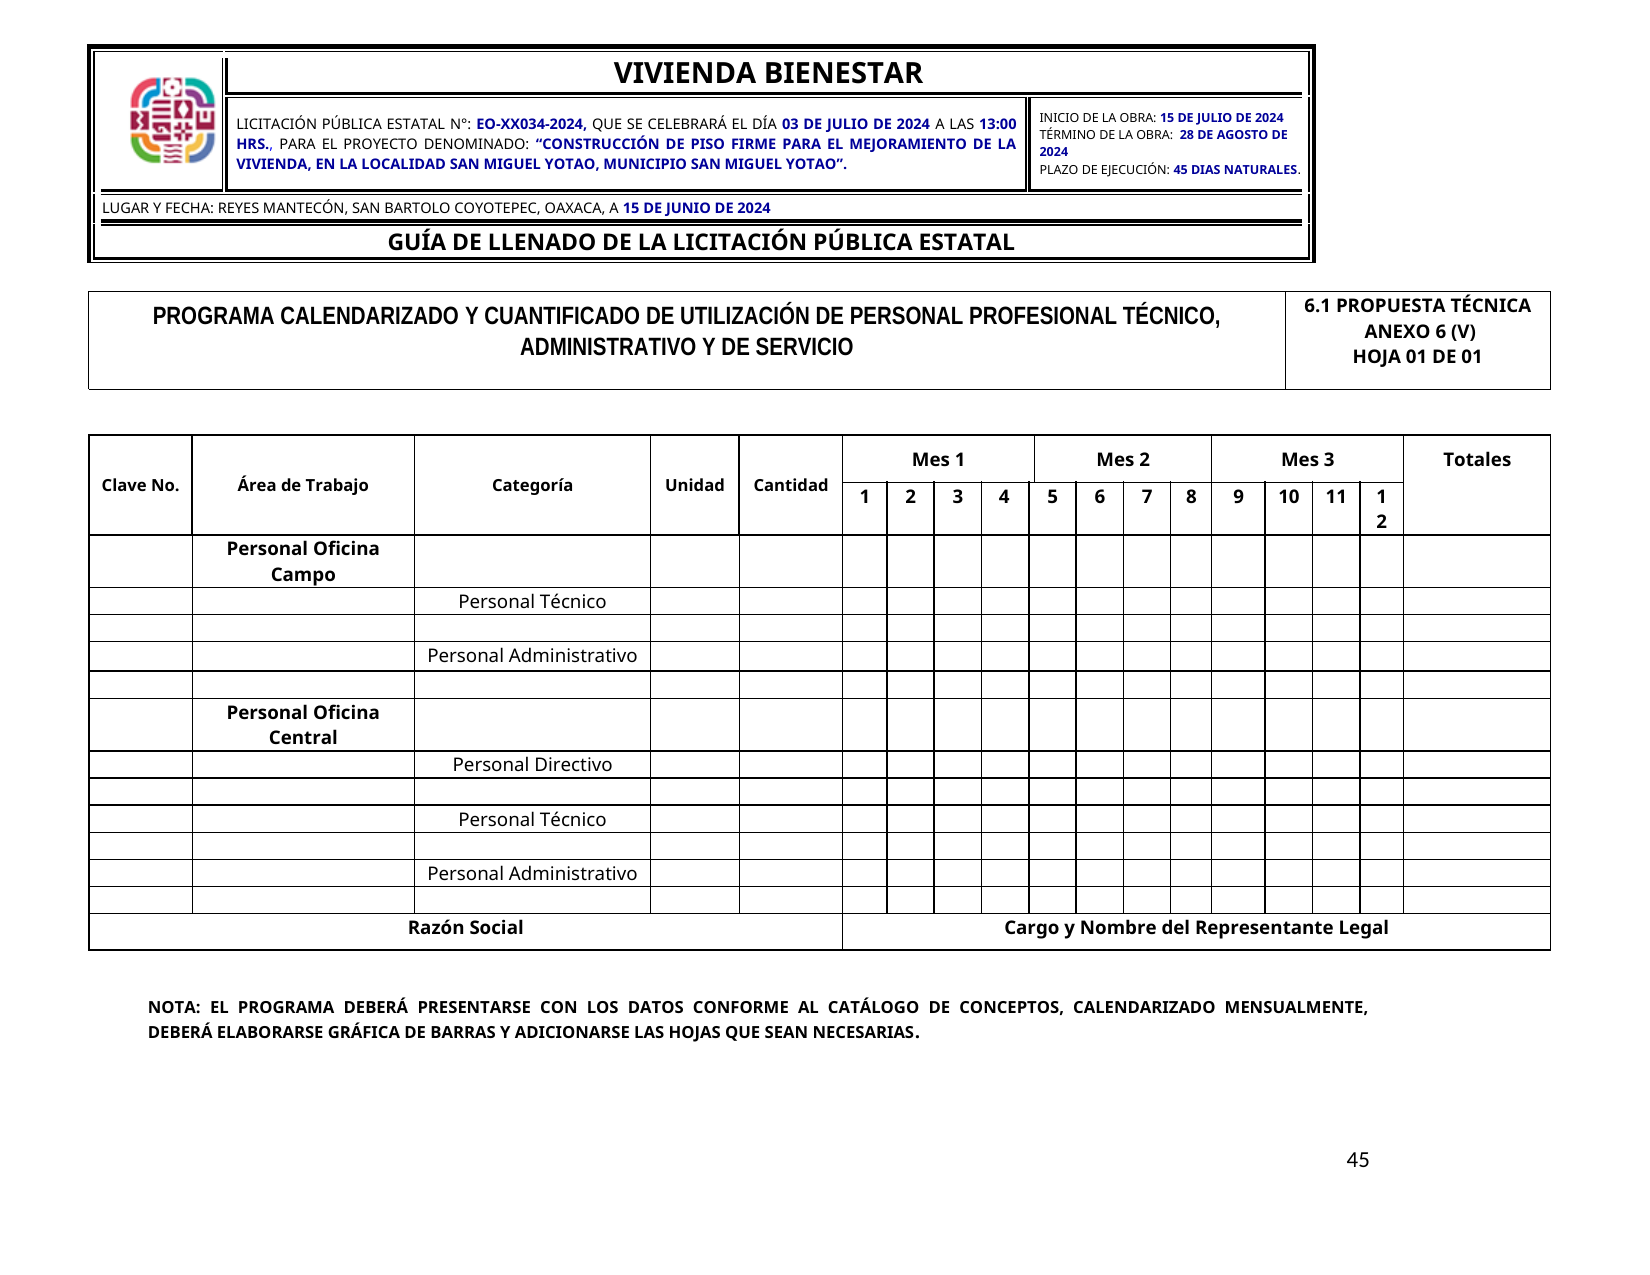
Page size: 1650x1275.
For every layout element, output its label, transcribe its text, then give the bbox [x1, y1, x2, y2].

table_cell [1124, 833, 1170, 858]
table_cell 1 [843, 483, 886, 534]
table_cell [1313, 806, 1359, 831]
table_cell [935, 672, 981, 697]
table_cell [651, 752, 739, 777]
table_cell [843, 672, 886, 697]
table_cell [90, 642, 192, 670]
table_cell [740, 642, 842, 670]
table_cell [1404, 833, 1550, 858]
table_cell [888, 752, 933, 777]
table_cell [740, 887, 842, 913]
table_cell Personal Administrativo [415, 860, 650, 886]
table_cell [982, 672, 1028, 697]
table_cell [1124, 752, 1170, 777]
table_cell 6 [1077, 483, 1123, 534]
table_cell [1212, 860, 1264, 886]
table_cell [415, 779, 650, 804]
table_cell [982, 779, 1028, 804]
table_cell [843, 642, 886, 670]
table_cell 9 [1212, 483, 1264, 534]
table_cell [843, 588, 886, 614]
table_cell [1313, 833, 1359, 858]
table_cell [1361, 833, 1403, 858]
table_cell [888, 860, 933, 886]
table_cell [982, 887, 1028, 913]
table_cell [90, 806, 192, 831]
table_cell [1171, 536, 1211, 587]
table_cell [651, 860, 739, 886]
table_cell [1171, 588, 1211, 614]
table_cell [843, 833, 886, 858]
table_cell [1404, 642, 1550, 670]
table_cell 3 [935, 483, 981, 534]
table_cell [843, 752, 886, 777]
table_cell Personal Administrativo [415, 642, 650, 670]
table_cell [935, 779, 981, 804]
table_cell [1077, 779, 1123, 804]
table_cell [1361, 860, 1403, 886]
table_cell [193, 642, 414, 670]
table_cell [935, 615, 981, 641]
table_cell [1077, 536, 1123, 587]
table_cell [888, 642, 933, 670]
table_cell [90, 833, 192, 858]
table_cell [740, 536, 842, 587]
table_cell [935, 860, 981, 886]
table_cell 2 [888, 483, 933, 534]
table_cell [1030, 642, 1075, 670]
table_cell [843, 860, 886, 886]
table_cell [843, 615, 886, 641]
table_cell [1030, 588, 1075, 614]
table_cell Personal Oficina Central [193, 699, 414, 750]
table_cell [1030, 752, 1075, 777]
table_cell [1313, 615, 1359, 641]
table_cell [1404, 887, 1550, 913]
table_cell [1313, 779, 1359, 804]
table_header Área de Trabajo [193, 436, 414, 534]
table_cell [740, 860, 842, 886]
table_cell [1077, 642, 1123, 670]
table_cell [651, 615, 739, 641]
table_cell [1171, 642, 1211, 670]
table_cell [1313, 887, 1359, 913]
table_cell [1404, 860, 1550, 886]
table_cell [1266, 860, 1312, 886]
table_cell [651, 833, 739, 858]
table_cell [1077, 860, 1123, 886]
table_cell [651, 642, 739, 670]
table_cell [982, 588, 1028, 614]
table_cell [651, 672, 739, 697]
table_cell [1266, 833, 1312, 858]
table_cell [1404, 672, 1550, 697]
table_cell [1361, 672, 1403, 697]
picture [119, 70, 222, 169]
table_cell [982, 536, 1028, 587]
table_cell [651, 779, 739, 804]
table_header PROGRAMA CALENDARIZADO Y CUANTIFICADO DE UTILIZACIÓN DE PERSONAL PROFESIONAL TÉCNICO, ADMINISTRATIVO Y DE SERVICIO [89, 292, 1285, 388]
table_header Totales [1404, 436, 1550, 481]
table_cell [1030, 536, 1075, 587]
table_cell [740, 779, 842, 804]
table_cell [935, 588, 981, 614]
table_cell [1212, 642, 1264, 670]
table_cell [1030, 806, 1075, 831]
table_cell [1124, 588, 1170, 614]
table_cell [1171, 887, 1211, 913]
table_cell [415, 672, 650, 697]
table_cell [90, 615, 192, 641]
table_cell [935, 699, 981, 750]
table_cell [1266, 588, 1312, 614]
table_cell [888, 699, 933, 750]
table_header Mes 3 [1212, 436, 1403, 481]
table_header Cantidad [740, 436, 842, 534]
table_cell [740, 588, 842, 614]
table_cell [90, 536, 192, 587]
table_cell [935, 642, 981, 670]
table_cell Personal Técnico [415, 588, 650, 614]
table_cell [1077, 833, 1123, 858]
table_cell [1124, 642, 1170, 670]
table_cell [90, 699, 192, 750]
table_cell [651, 806, 739, 831]
table_cell [982, 833, 1028, 858]
table_cell [1404, 752, 1550, 777]
table_cell [1361, 806, 1403, 831]
table_cell [1404, 588, 1550, 614]
table_cell [888, 615, 933, 641]
table_cell [1404, 779, 1550, 804]
table_cell [1171, 833, 1211, 858]
table_cell [1313, 752, 1359, 777]
table_cell [740, 615, 842, 641]
table_cell Personal Oficina Campo [193, 536, 414, 587]
table_cell [1361, 779, 1403, 804]
table_cell [651, 887, 739, 913]
table_cell [1361, 752, 1403, 777]
table_cell [1030, 699, 1075, 750]
table_cell [843, 536, 886, 587]
table_cell [1124, 615, 1170, 641]
table_cell [1077, 672, 1123, 697]
table_cell [1266, 536, 1312, 587]
table_cell [1077, 615, 1123, 641]
table_cell [193, 588, 414, 614]
table_cell Cargo y Nombre del Representante Legal [843, 914, 1550, 949]
table_cell [415, 536, 650, 587]
table_cell [90, 752, 192, 777]
table_cell [1313, 699, 1359, 750]
table_cell [1212, 672, 1264, 697]
table_cell [1212, 615, 1264, 641]
table_cell [1124, 536, 1170, 587]
table_cell [1361, 588, 1403, 614]
table_cell [1313, 672, 1359, 697]
table_cell [1266, 887, 1312, 913]
table_cell [1030, 672, 1075, 697]
table_cell [1404, 481, 1550, 534]
table_cell [935, 806, 981, 831]
table_cell [415, 615, 650, 641]
table_cell [193, 887, 414, 913]
table_cell [1124, 806, 1170, 831]
table_cell [90, 887, 192, 913]
table_cell [843, 699, 886, 750]
table_cell [1266, 752, 1312, 777]
table_cell [1313, 642, 1359, 670]
table_cell [1030, 615, 1075, 641]
table_cell [982, 642, 1028, 670]
table_cell [651, 536, 739, 587]
table_cell [1124, 779, 1170, 804]
table_cell [1212, 887, 1264, 913]
table_cell [843, 779, 886, 804]
table_cell [1171, 615, 1211, 641]
table_cell [1212, 833, 1264, 858]
table_cell [1212, 588, 1264, 614]
table_cell [193, 615, 414, 641]
table_cell [982, 615, 1028, 641]
table_cell [1361, 699, 1403, 750]
table_cell [888, 588, 933, 614]
table_cell [415, 887, 650, 913]
table_cell [1171, 860, 1211, 886]
table_cell [1077, 752, 1123, 777]
table_cell [740, 699, 842, 750]
table_cell [1404, 615, 1550, 641]
table_cell [935, 752, 981, 777]
table_cell [1313, 860, 1359, 886]
table_cell [1077, 588, 1123, 614]
table_cell [1313, 588, 1359, 614]
table_cell [982, 860, 1028, 886]
table_cell [1171, 752, 1211, 777]
table_cell Personal Técnico [415, 806, 650, 831]
table_header 6.1 PROPUESTA TÉCNICA ANEXO 6 (V) HOJA 01 DE 01 [1286, 292, 1550, 388]
table_cell [1077, 806, 1123, 831]
table_cell [1077, 699, 1123, 750]
table_cell [1124, 860, 1170, 886]
table_cell [193, 806, 414, 831]
table_cell [843, 806, 886, 831]
table_cell [1030, 860, 1075, 886]
table_header Categoría [415, 436, 650, 534]
table_cell [90, 588, 192, 614]
text NOTA: EL PROGRAMA DEBERÁ PRESENTARSE CON LOS DATOS CONFORME AL CATÁLOGO DE CONCEPTOS, CALENDARIZADO MENSUALMENTE, DEBERÁ ELABORARSE GRÁFICA DE BARRAS Y ADICIONARSE LAS HOJAS QUE SEAN NECESARIAS. [148, 996, 1369, 1044]
table_cell [1266, 672, 1312, 697]
table_cell [193, 833, 414, 858]
table_header Mes 1 [843, 436, 1034, 481]
table_cell [888, 887, 933, 913]
table_cell [1030, 779, 1075, 804]
table_cell [415, 833, 650, 858]
table_cell [90, 860, 192, 886]
table_cell 12 [1361, 483, 1403, 534]
table_cell [1212, 699, 1264, 750]
table_cell [888, 806, 933, 831]
table_cell [1361, 536, 1403, 587]
table_cell [843, 887, 886, 913]
table_cell [415, 699, 650, 750]
table_header Mes 2 [1035, 436, 1211, 481]
table_cell [1212, 806, 1264, 831]
table_cell Razón Social [90, 914, 842, 949]
table_cell [1077, 887, 1123, 913]
table_cell [935, 536, 981, 587]
table_cell [1361, 642, 1403, 670]
table_cell [740, 672, 842, 697]
table_cell [1124, 699, 1170, 750]
table_cell [1266, 642, 1312, 670]
table_cell [888, 536, 933, 587]
table_cell [1171, 672, 1211, 697]
table_cell [935, 833, 981, 858]
table_cell 7 [1124, 483, 1170, 534]
table_cell [888, 779, 933, 804]
table_cell [1361, 887, 1403, 913]
table_header Clave No. [90, 436, 191, 534]
table_cell [1212, 779, 1264, 804]
table_cell 4 [982, 483, 1028, 534]
table_cell [1212, 536, 1264, 587]
table_cell [1171, 779, 1211, 804]
table_cell [193, 672, 414, 697]
table_cell [982, 752, 1028, 777]
table_cell [1404, 536, 1550, 587]
table_cell [1266, 615, 1312, 641]
table_cell [982, 806, 1028, 831]
table_cell [740, 833, 842, 858]
table_cell [1124, 672, 1170, 697]
table_cell [193, 860, 414, 886]
table_cell [982, 699, 1028, 750]
table_cell [90, 672, 192, 697]
table_cell [193, 779, 414, 804]
table_cell [90, 779, 192, 804]
table_cell [1404, 806, 1550, 831]
table_cell [888, 672, 933, 697]
table_cell 5 [1030, 483, 1075, 534]
table_cell [1030, 833, 1075, 858]
table_cell [1171, 806, 1211, 831]
table_cell [1030, 887, 1075, 913]
table_cell [1212, 752, 1264, 777]
table_cell [1124, 887, 1170, 913]
table_cell [740, 806, 842, 831]
table_cell [935, 887, 981, 913]
table_cell [1266, 699, 1312, 750]
table_cell [651, 588, 739, 614]
table_cell [1171, 699, 1211, 750]
table_cell [1266, 806, 1312, 831]
table_cell Personal Directivo [415, 752, 650, 777]
table_header Unidad [651, 436, 738, 534]
table_cell 10 [1266, 483, 1312, 534]
table_cell 8 [1171, 483, 1211, 534]
table_cell [1266, 779, 1312, 804]
table_cell [1313, 536, 1359, 587]
table_cell [888, 833, 933, 858]
table_cell [1361, 615, 1403, 641]
table_cell [740, 752, 842, 777]
table_cell [651, 699, 739, 750]
table_cell [1404, 699, 1550, 750]
table_cell [193, 752, 414, 777]
table_cell 11 [1313, 483, 1359, 534]
